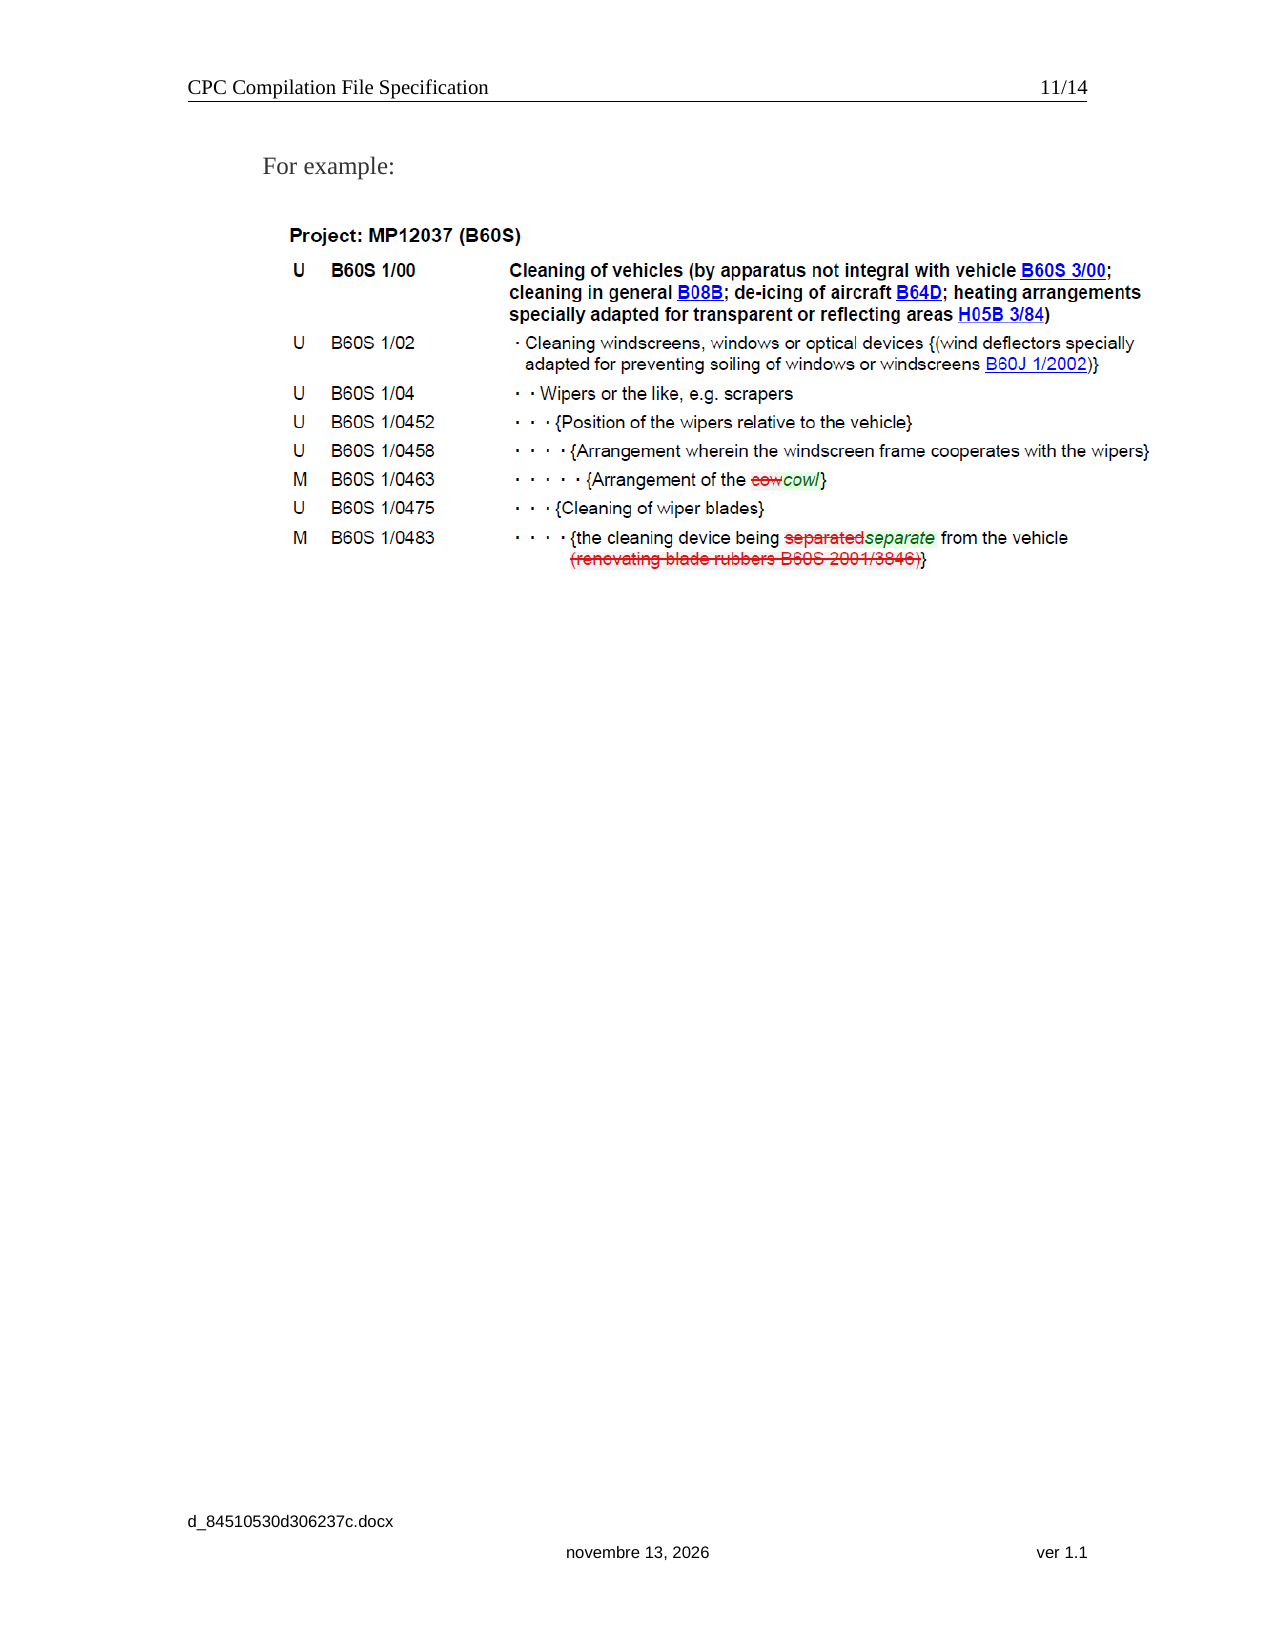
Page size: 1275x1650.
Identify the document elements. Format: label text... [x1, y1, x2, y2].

text For example: [262, 151, 1087, 179]
picture [262, 218, 1163, 575]
